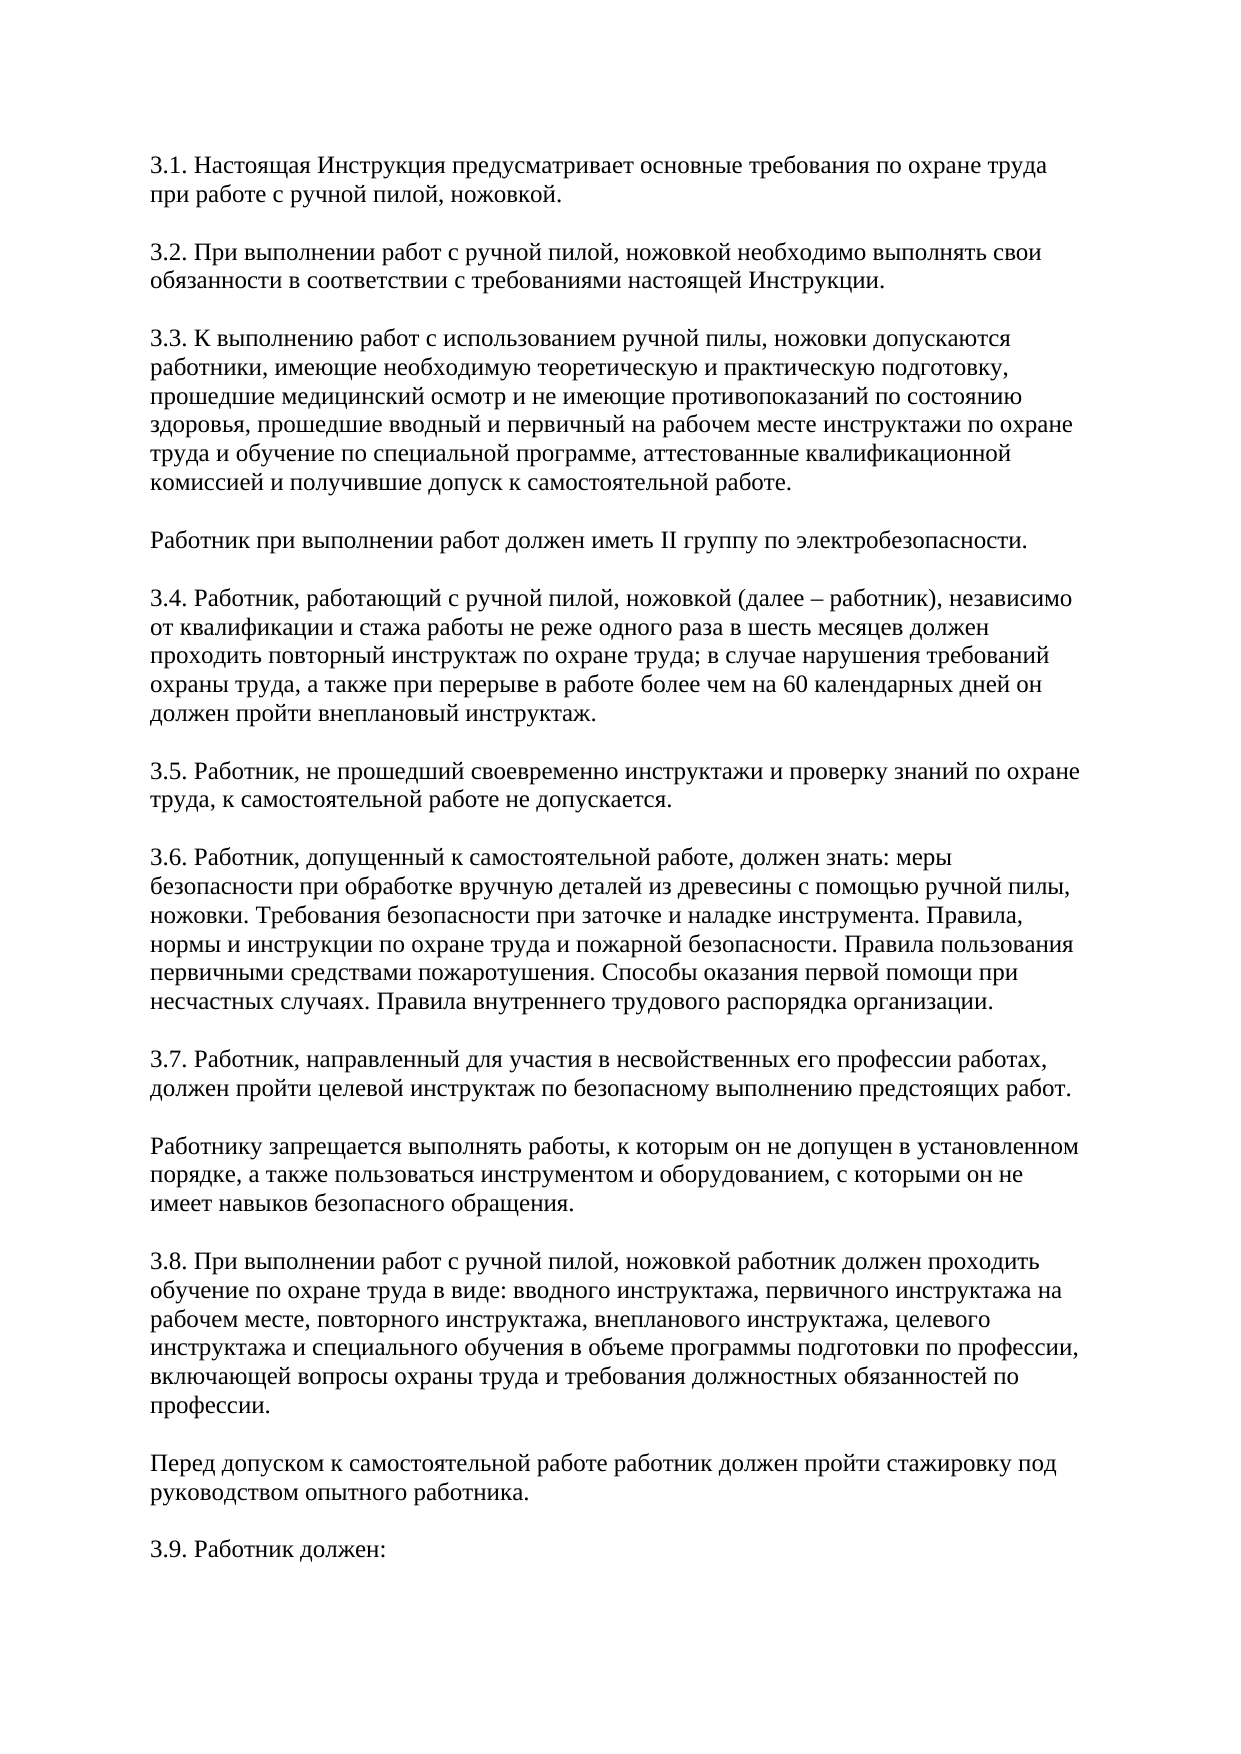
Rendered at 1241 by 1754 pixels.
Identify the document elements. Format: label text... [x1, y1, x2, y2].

text Работник при выполнении работ должен иметь II группу по электробезопасности. [150, 525, 1090, 554]
text 3.8. При выполнении работ с ручной пилой, ножовкой работник должен проходить обучение по охране труда в виде: вводного инструктажа, первичного инструктажа на рабочем месте, повторного инструктажа, внепланового инструктажа, целевого инструктажа и специального обучения в объеме программы подготовки по профессии, включающей вопросы охраны труда и требования должностных обязанностей по профессии. [150, 1246, 1090, 1419]
text 3.1. Настоящая Инструкция предусматривает основные требования по охране труда при работе с ручной пилой, ножовкой. [150, 150, 1090, 207]
text 3.4. Работник, работающий с ручной пилой, ножовкой (далее – работник), независимо от квалификации и стажа работы не реже одного раза в шесть месяцев должен проходить повторный инструктаж по охране труда; в случае нарушения требований охраны труда, а также при перерыве в работе более чем на 60 календарных дней он должен пройти внеплановый инструктаж. [150, 583, 1090, 727]
text Перед допуском к самостоятельной работе работник должен пройти стажировку под руководством опытного работника. [150, 1448, 1090, 1505]
text 3.5. Работник, не прошедший своевременно инструктажи и проверку знаний по охране труда, к самостоятельной работе не допускается. [150, 756, 1090, 813]
text Работнику запрещается выполнять работы, к которым он не допущен в установленном порядке, а также пользоваться инструментом и оборудованием, с которыми он не имеет навыков безопасного обращения. [150, 1131, 1090, 1217]
text 3.3. К выполнению работ с использованием ручной пилы, ножовки допускаются работники, имеющие необходимую теоретическую и практическую подготовку, прошедшие медицинский осмотр и не имеющие противопоказаний по состоянию здоровья, прошедшие вводный и первичный на рабочем месте инструктажи по охране труда и обучение по специальной программе, аттестованные квалификационной комиссией и получившие допуск к самостоятельной работе. [150, 323, 1090, 496]
text 3.2. При выполнении работ с ручной пилой, ножовкой необходимо выполнять свои обязанности в соответствии с требованиями настоящей Инструкции. [150, 237, 1090, 294]
text 3.6. Работник, допущенный к самостоятельной работе, должен знать: меры безопасности при обработке вручную деталей из древесины с помощью ручной пилы, ножовки. Требования безопасности при заточке и наладке инструмента. Правила, нормы и инструкции по охране труда и пожарной безопасности. Правила пользования первичными средствами пожаротушения. Способы оказания первой помощи при несчастных случаях. Правила внутреннего трудового распорядка организации. [150, 842, 1090, 1015]
text 3.9. Работник должен: [150, 1534, 1090, 1563]
text 3.7. Работник, направленный для участия в несвойственных его профессии работах, должен пройти целевой инструктаж по безопасному выполнению предстоящих работ. [150, 1044, 1090, 1102]
